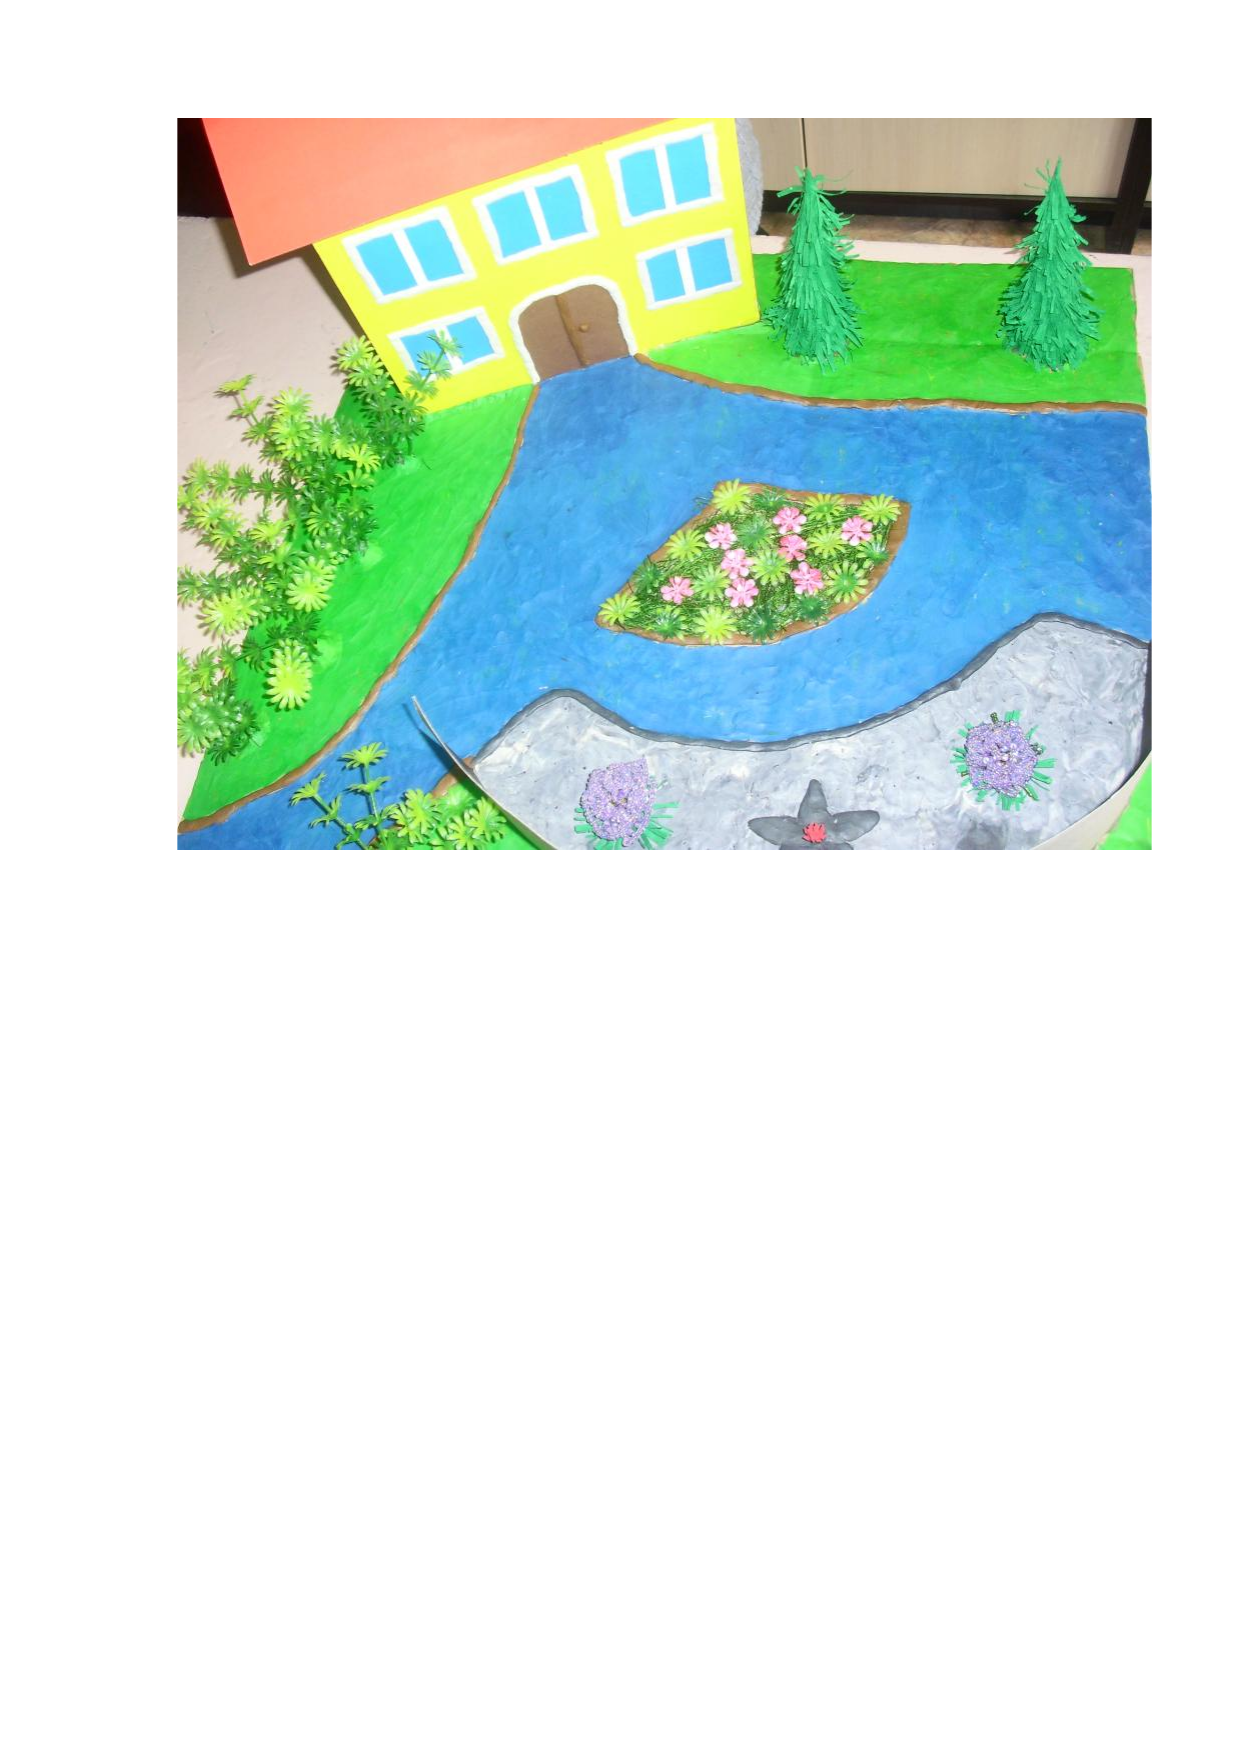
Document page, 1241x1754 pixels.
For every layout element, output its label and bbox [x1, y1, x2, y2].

picture [177, 118, 1152, 850]
